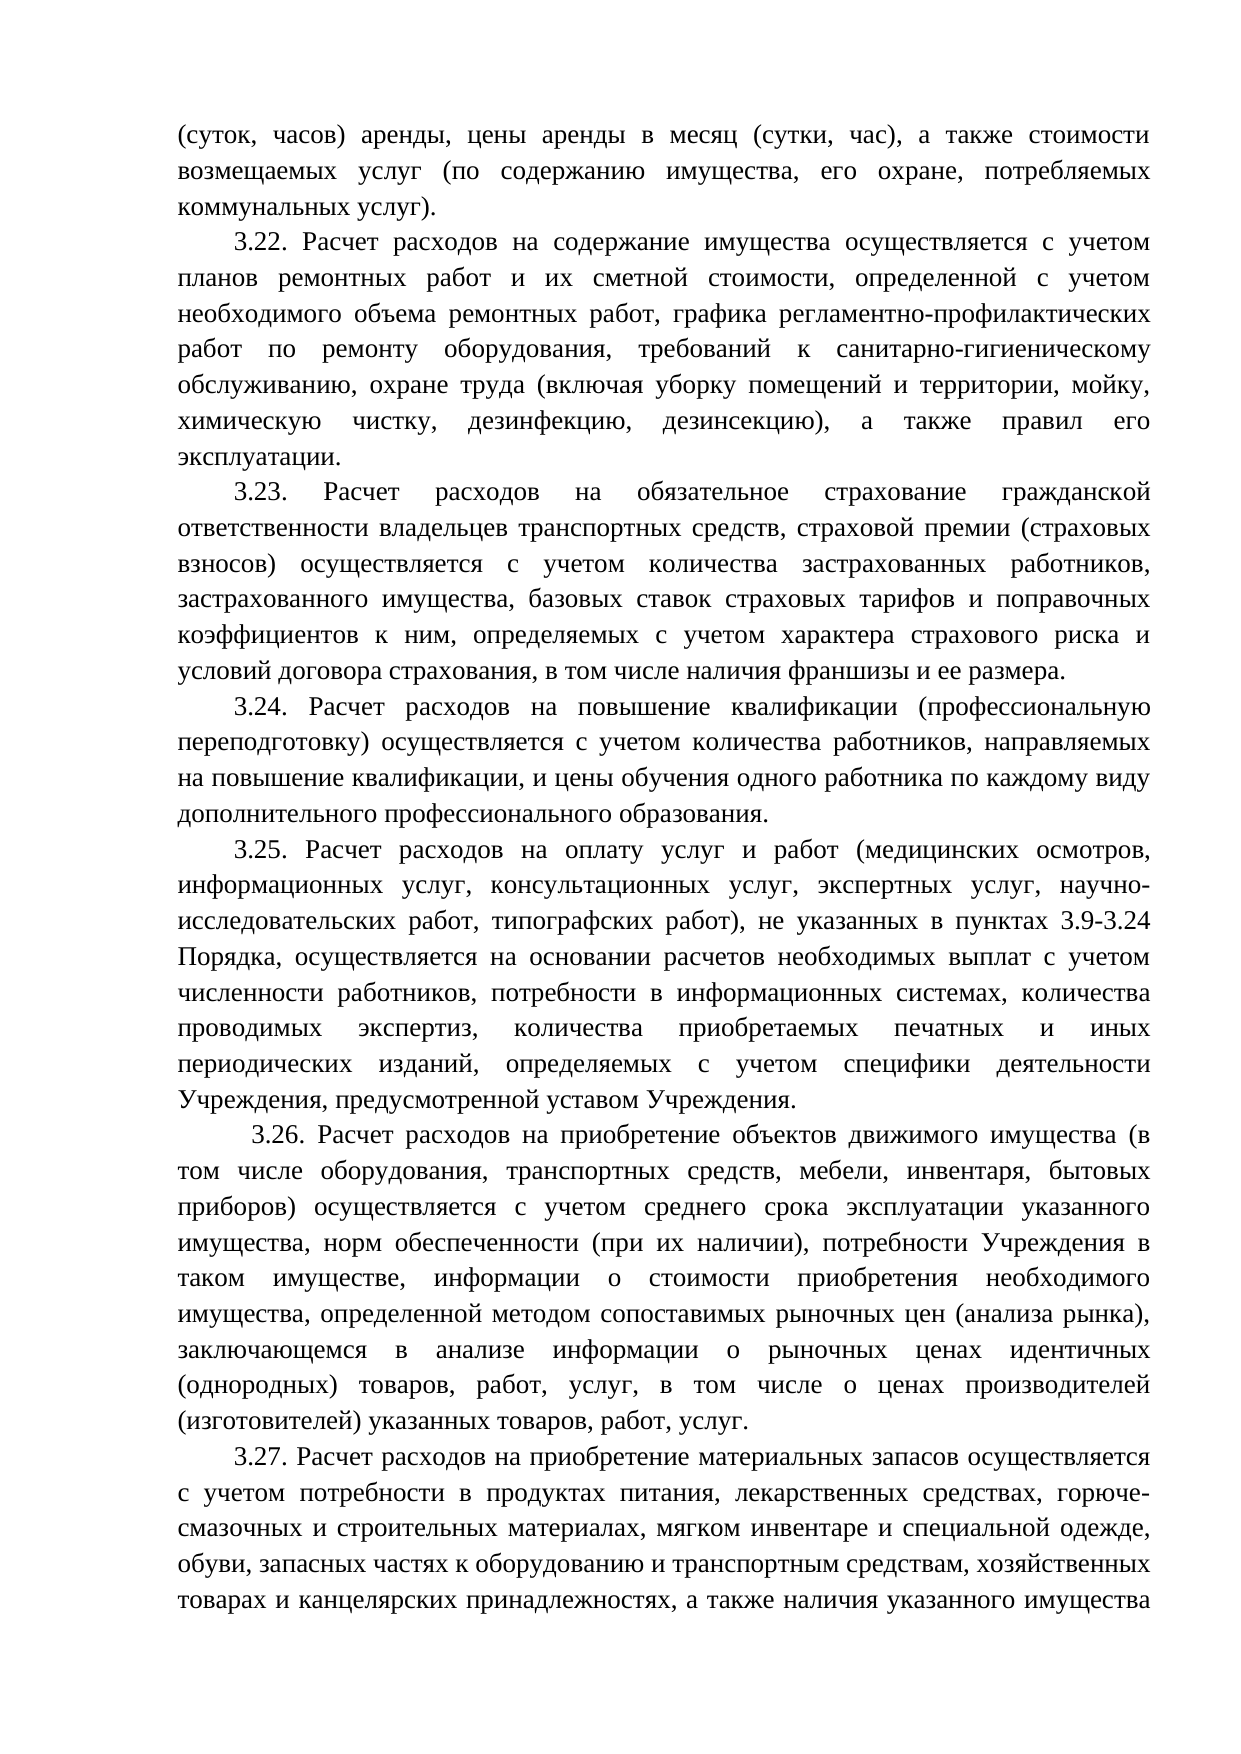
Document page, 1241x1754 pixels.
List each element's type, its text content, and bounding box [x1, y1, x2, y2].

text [177, 118, 1152, 221]
text 3.25. Расчет расходов на оплату услуг и работ (медицинских осмотров, информационных услуг, консультационных услуг, экспертных услуг, научно-исследовательских работ, типографских работ), не указанных в пунктах 3.9-3.24 Порядка, осуществляется на основании расчетов необходимых выплат с учетом численности работников, потребности в информационных системах, количества проводимых экспертиз, количества приобретаемых печатных и иных периодических изданий, определяемых с учетом специфики деятельности Учреждения, предусмотренной уставом Учреждения. [177, 833, 1152, 1114]
text 3.24. Расчет расходов на повышение квалификации (профессиональную переподготовку) осуществляется с учетом количества работников, направляемых на повышение квалификации, и цены обучения одного работника по каждому виду дополнительного профессионального образования. [177, 690, 1152, 828]
text 3.23. Расчет расходов на обязательное страхование гражданской ответственности владельцев транспортных средств, страховой премии (страховых взносов) осуществляется с учетом количества застрахованных работников, застрахованного имущества, базовых ставок страховых тарифов и поправочных коэффициентов к ним, определяемых с учетом характера страхового риска и условий договора страхования, в том числе наличия франшизы и ее размера. [177, 475, 1152, 685]
text 3.26. Расчет расходов на приобретение объектов движимого имущества (в том числе оборудования, транспортных средств, мебели, инвентаря, бытовых приборов) осуществляется с учетом среднего срока эксплуатации указанного имущества, норм обеспеченности (при их наличии), потребности Учреждения в таком имуществе, информации о стоимости приобретения необходимого имущества, определенной методом сопоставимых рыночных цен (анализа рынка), заключающемся в анализе информации о рыночных ценах идентичных (однородных) товаров, работ, услуг, в том числе о ценах производителей (изготовителей) указанных товаров, работ, услуг. [177, 1118, 1152, 1436]
text 3.22. Расчет расходов на содержание имущества осуществляется с учетом планов ремонтных работ и их сметной стоимости, определенной с учетом необходимого объема ремонтных работ, графика регламентно-профилактических работ по ремонту оборудования, требований к санитарно-гигиеническому обслуживанию, охране труда (включая уборку помещений и территории, мойку, химическую чистку, дезинфекцию, дезинсекцию), а также правил его эксплуатации. [177, 225, 1152, 471]
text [177, 1440, 1152, 1614]
